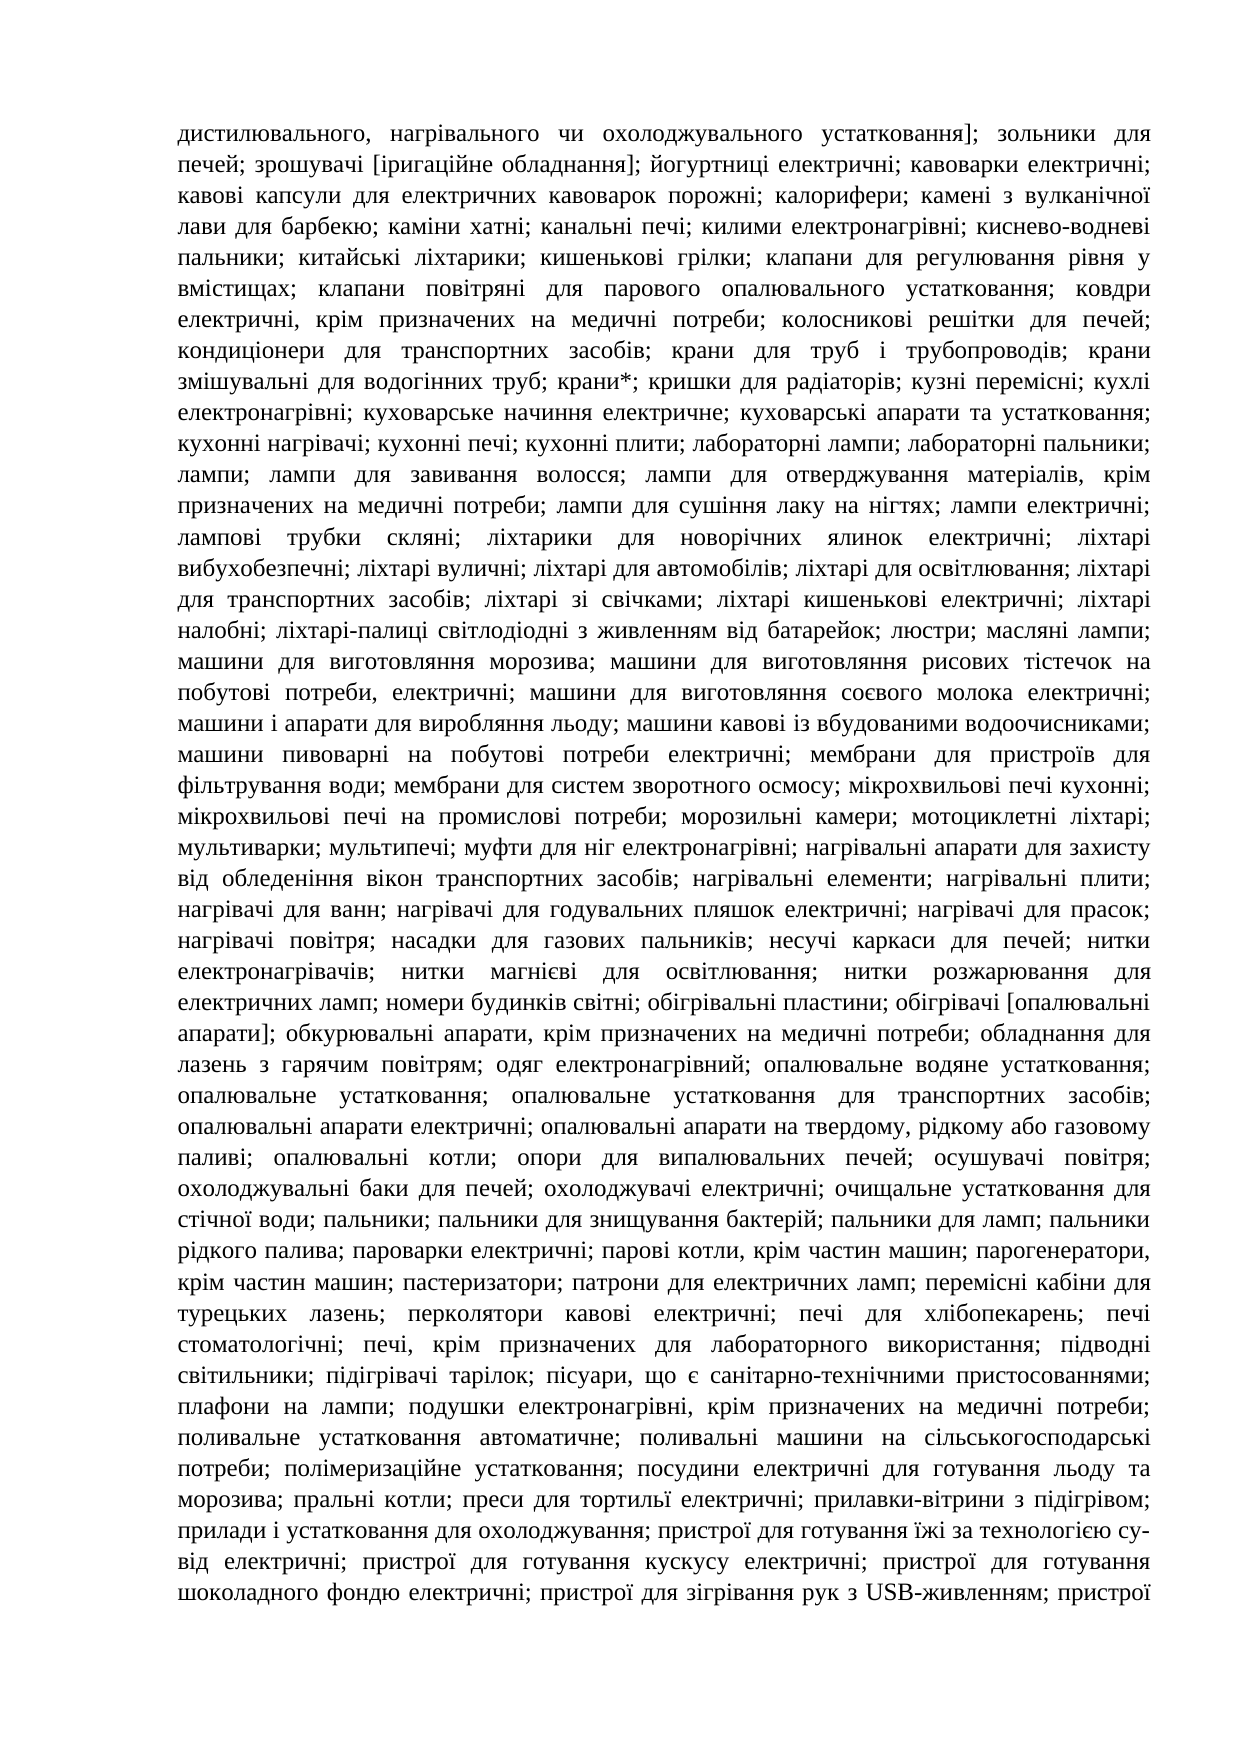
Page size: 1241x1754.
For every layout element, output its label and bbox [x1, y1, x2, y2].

text [177, 118, 1152, 1606]
